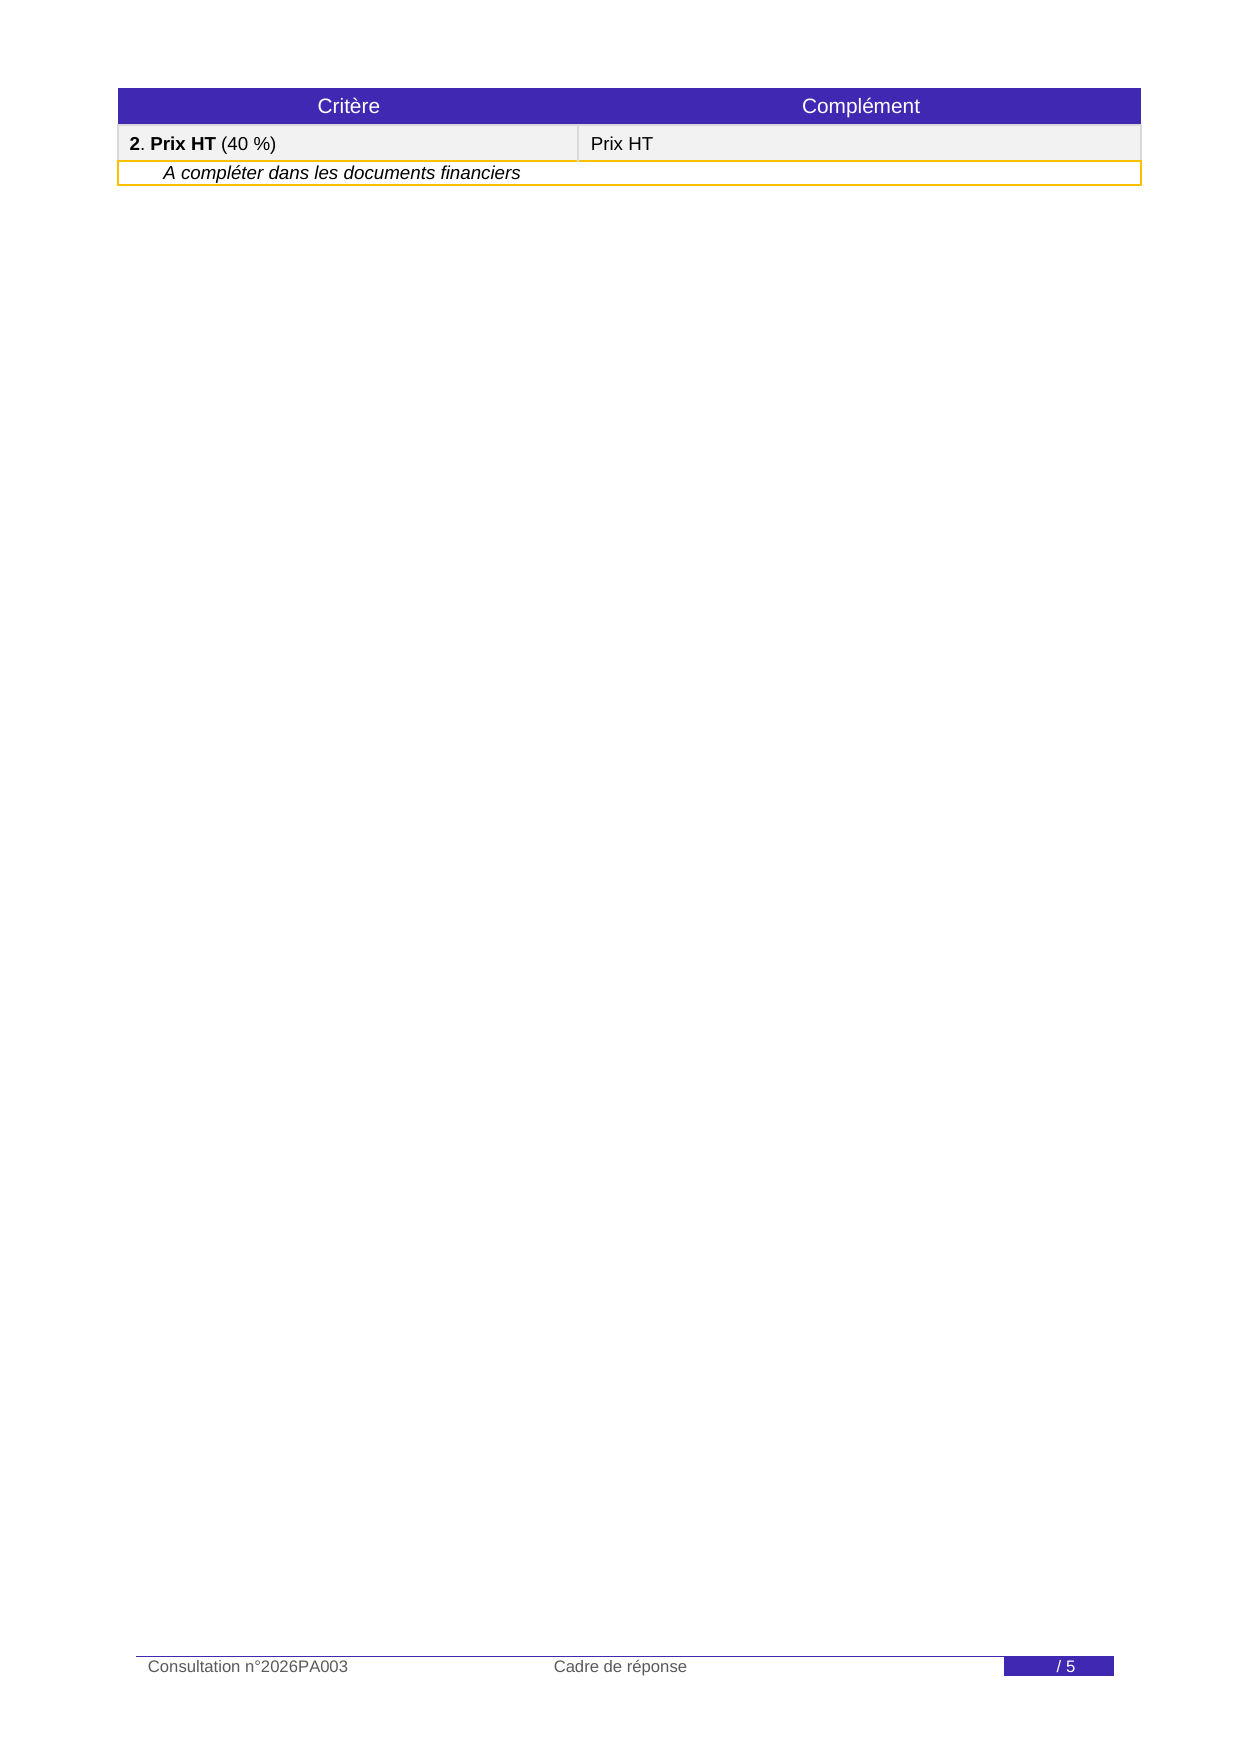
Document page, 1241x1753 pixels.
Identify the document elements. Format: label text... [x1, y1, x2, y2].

table_cell A compléter dans les documents financiers [119, 162, 1140, 184]
table_header Critère [118, 88, 578, 124]
table_header Complément [578, 88, 1141, 124]
table_cell 2. Prix HT (40 %) [119, 126, 577, 160]
table_cell Prix HT [579, 126, 1140, 160]
